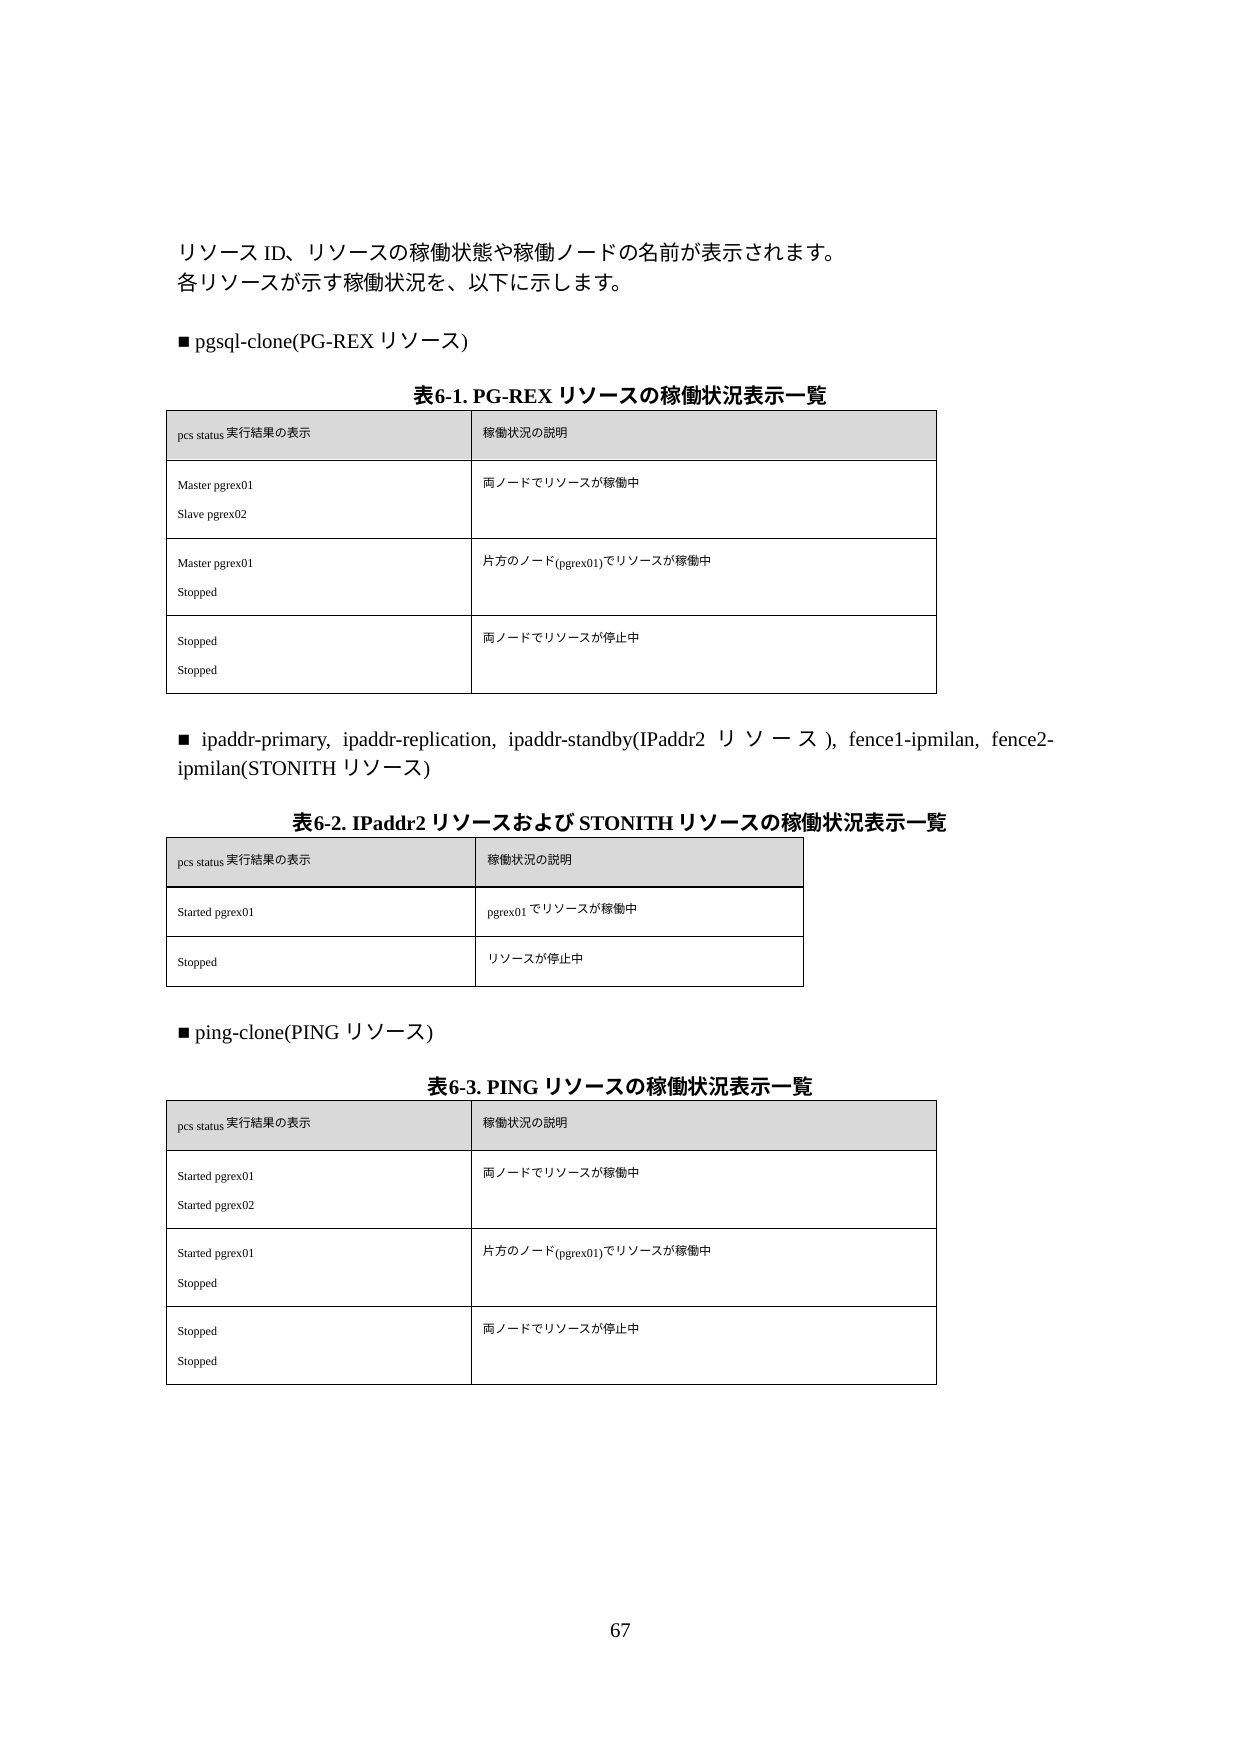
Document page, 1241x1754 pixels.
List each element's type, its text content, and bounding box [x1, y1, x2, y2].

table_cell Stopped Stopped [167, 616, 471, 693]
text リソースID、リソースの稼働状態や稼働ノードの名前が表示されます。 [177, 236, 1054, 266]
table_cell 両ノードでリソースが停止中 [472, 616, 936, 693]
table_cell 片方のノード(pgrex01)でリソースが稼働中 [472, 1229, 936, 1306]
text PINGリソースの稼働状況表示一覧 [177, 1070, 1063, 1100]
text 各リソースが示す稼働状況を、以下に示します。 [177, 266, 1054, 296]
table_cell 両ノードでリソースが停止中 [472, 1307, 936, 1383]
table_cell リソースが停止中 [476, 937, 803, 986]
table_cell 両ノードでリソースが稼働中 [472, 1151, 936, 1228]
text IPaddr2リソースおよびSTONITHリソースの稼働状況表示一覧 [177, 807, 1063, 837]
table_cell Stopped [167, 937, 475, 986]
table_cell Started pgrex01 Stopped [167, 1229, 471, 1306]
table_header 稼働状況の説明 [476, 838, 803, 886]
table_header pcs status実行結果の表示 [167, 1101, 471, 1150]
text PG-REXリソースの稼働状況表示一覧 [177, 380, 1063, 410]
text ■ ipaddr-primary, ipaddr-replication, ipaddr-standby(IPaddr2リソース), fence1-ipmilan, fence2-ipmilan(STONITHリソース) [177, 723, 1054, 782]
table_cell Started pgrex01 Started pgrex02 [167, 1151, 471, 1228]
text ■ pgsql-clone(PG-REXリソース) [177, 326, 1054, 355]
table_cell Started pgrex01 [167, 888, 475, 936]
table_cell pgrex01でリソースが稼働中 [476, 888, 803, 936]
table_header 稼働状況の説明 [472, 411, 936, 459]
table_header pcs status実行結果の表示 [167, 838, 475, 886]
table_cell Master pgrex01 Slave pgrex02 [167, 461, 471, 537]
table_cell 両ノードでリソースが稼働中 [472, 461, 936, 537]
table_header 稼働状況の説明 [472, 1101, 936, 1150]
table_cell Stopped Stopped [167, 1307, 471, 1383]
table_cell 片方のノード(pgrex01)でリソースが稼働中 [472, 539, 936, 615]
text ■ ping-clone(PINGリソース) [177, 1016, 1054, 1045]
table_cell Master pgrex01 Stopped [167, 539, 471, 615]
table_header pcs status実行結果の表示 [167, 411, 471, 459]
